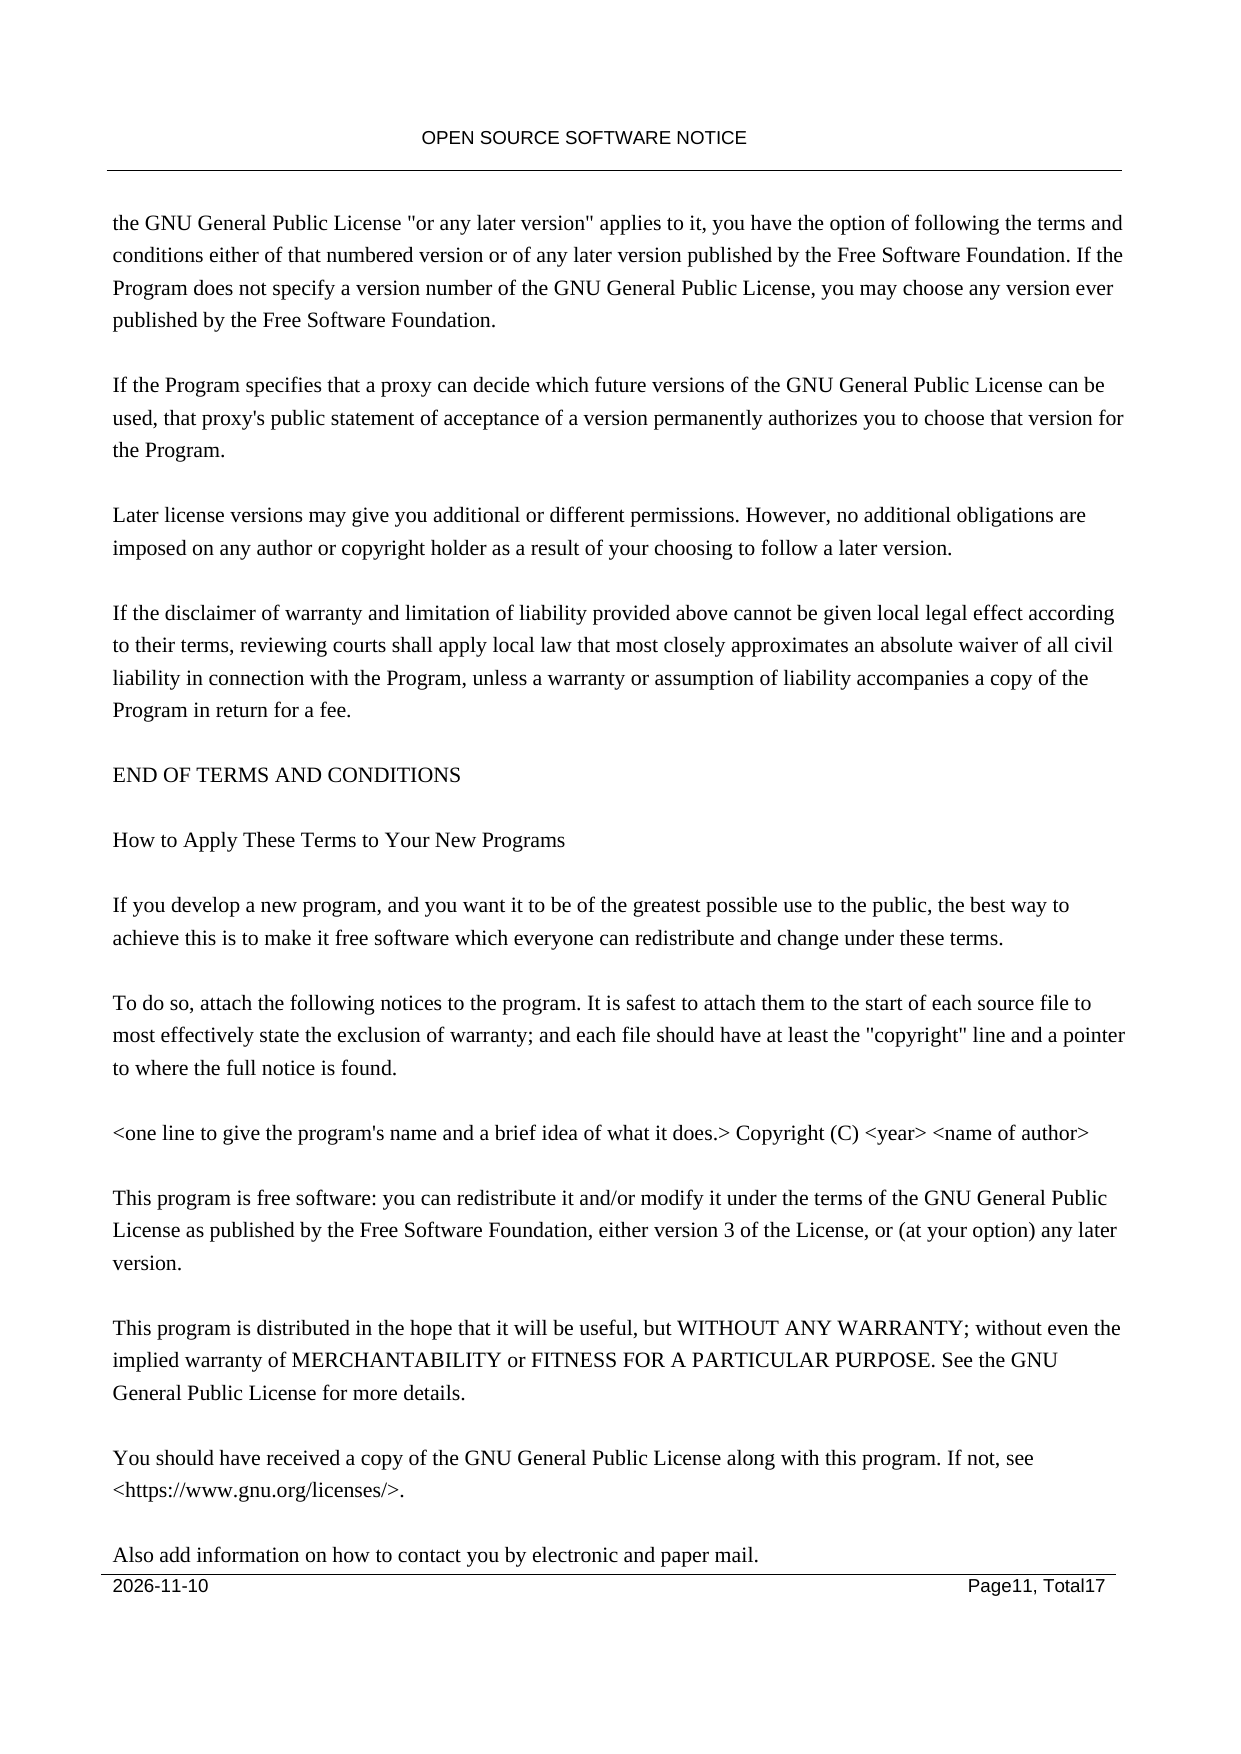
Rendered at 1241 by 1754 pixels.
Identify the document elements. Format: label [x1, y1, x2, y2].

text [112, 206, 1128, 1571]
